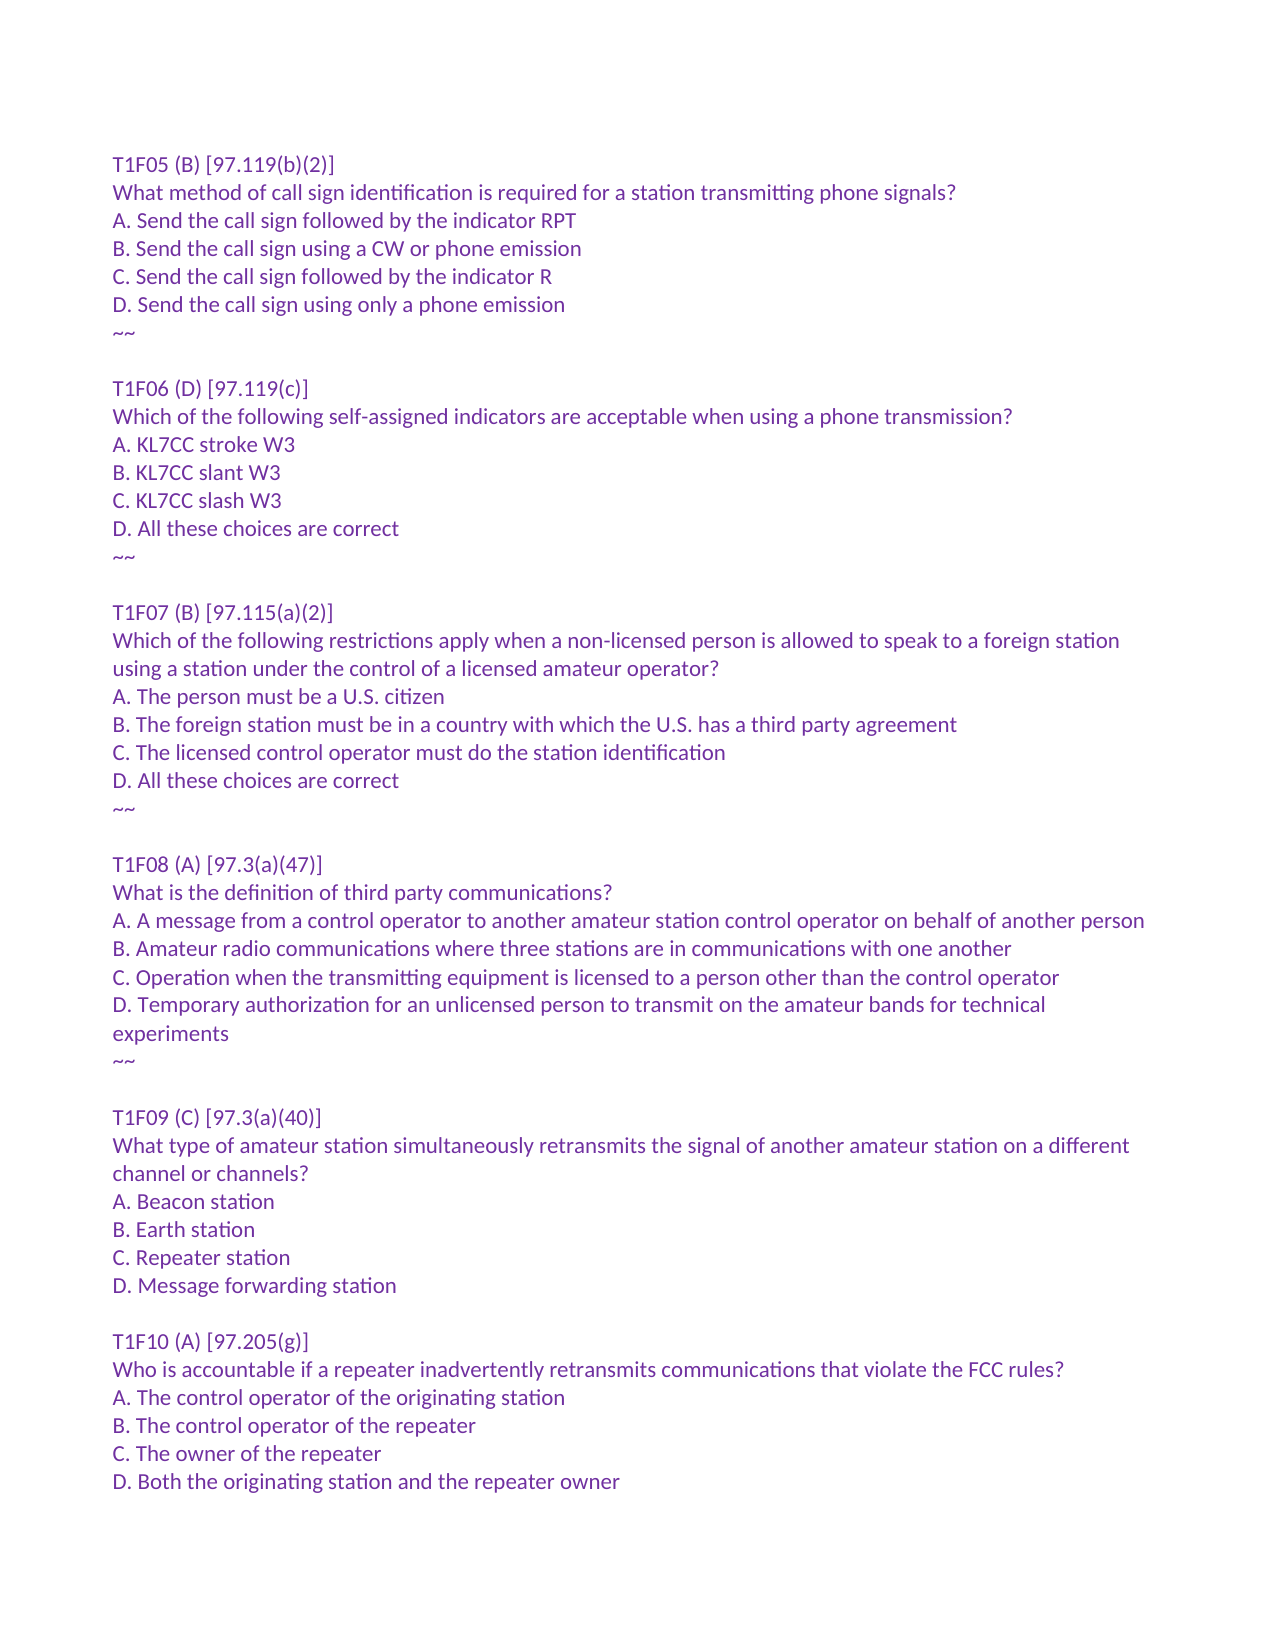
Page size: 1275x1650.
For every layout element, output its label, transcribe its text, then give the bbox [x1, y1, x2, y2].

text B. The control operator of the repeater [112, 1411, 1162, 1439]
text ~~ [112, 318, 1162, 346]
text C. The licensed control operator must do the station identification [112, 738, 1162, 766]
text ~~ [112, 1047, 1162, 1075]
text A. The control operator of the originating station [112, 1383, 1162, 1411]
text B. Earth station [112, 1215, 1162, 1243]
text Who is accountable if a repeater inadvertently retransmits communications that violate the FCC rules? [112, 1355, 1162, 1383]
text B. The foreign station must be in a country with which the U.S. has a third party agreement [112, 710, 1162, 738]
text D. All these choices are correct [112, 766, 1162, 794]
text A. KL7CC stroke W3 [112, 430, 1162, 458]
text T1F09 (C) [97.3(a)(40)] [112, 1103, 1162, 1131]
text ~~ [112, 542, 1162, 570]
text T1F06 (D) [97.119(c)] [112, 374, 1162, 402]
text B. KL7CC slant W3 [112, 458, 1162, 486]
text A. A message from a control operator to another amateur station control operator on behalf of another person [112, 907, 1162, 934]
text D. Both the originating station and the repeater owner [112, 1467, 1162, 1495]
text Which of the following self-assigned indicators are acceptable when using a phone transmission? [112, 402, 1162, 430]
text A. Beacon station [112, 1187, 1162, 1215]
text B. Send the call sign using a CW or phone emission [112, 234, 1162, 262]
text A. Send the call sign followed by the indicator RPT [112, 206, 1162, 234]
text D. All these choices are correct [112, 514, 1162, 542]
text T1F07 (B) [97.115(a)(2)] [112, 598, 1162, 626]
text C. Repeater station [112, 1243, 1162, 1271]
text What method of call sign identification is required for a station transmitting phone signals? [112, 178, 1162, 206]
text D. Send the call sign using only a phone emission [112, 290, 1162, 318]
text C. KL7CC slash W3 [112, 486, 1162, 514]
text C. Operation when the transmitting equipment is licensed to a person other than the control operator [112, 963, 1162, 991]
text T1F10 (A) [97.205(g)] [112, 1327, 1162, 1355]
text C. The owner of the repeater [112, 1439, 1162, 1467]
text C. Send the call sign followed by the indicator R [112, 262, 1162, 290]
text T1F08 (A) [97.3(a)(47)] [112, 851, 1162, 878]
text A. The person must be a U.S. citizen [112, 682, 1162, 710]
text Which of the following restrictions apply when a non-licensed person is allowed to speak to a foreign station using a station under the control of a licensed amateur operator? [112, 626, 1162, 682]
text What is the definition of third party communications? [112, 878, 1162, 907]
text D. Temporary authorization for an unlicensed person to transmit on the amateur bands for technical experiments [112, 991, 1162, 1047]
text T1F05 (B) [97.119(b)(2)] [112, 150, 1162, 178]
text D. Message forwarding station [112, 1271, 1162, 1299]
text B. Amateur radio communications where three stations are in communications with one another [112, 934, 1162, 963]
text ~~ [112, 794, 1162, 822]
text What type of amateur station simultaneously retransmits the signal of another amateur station on a different channel or channels? [112, 1131, 1162, 1187]
